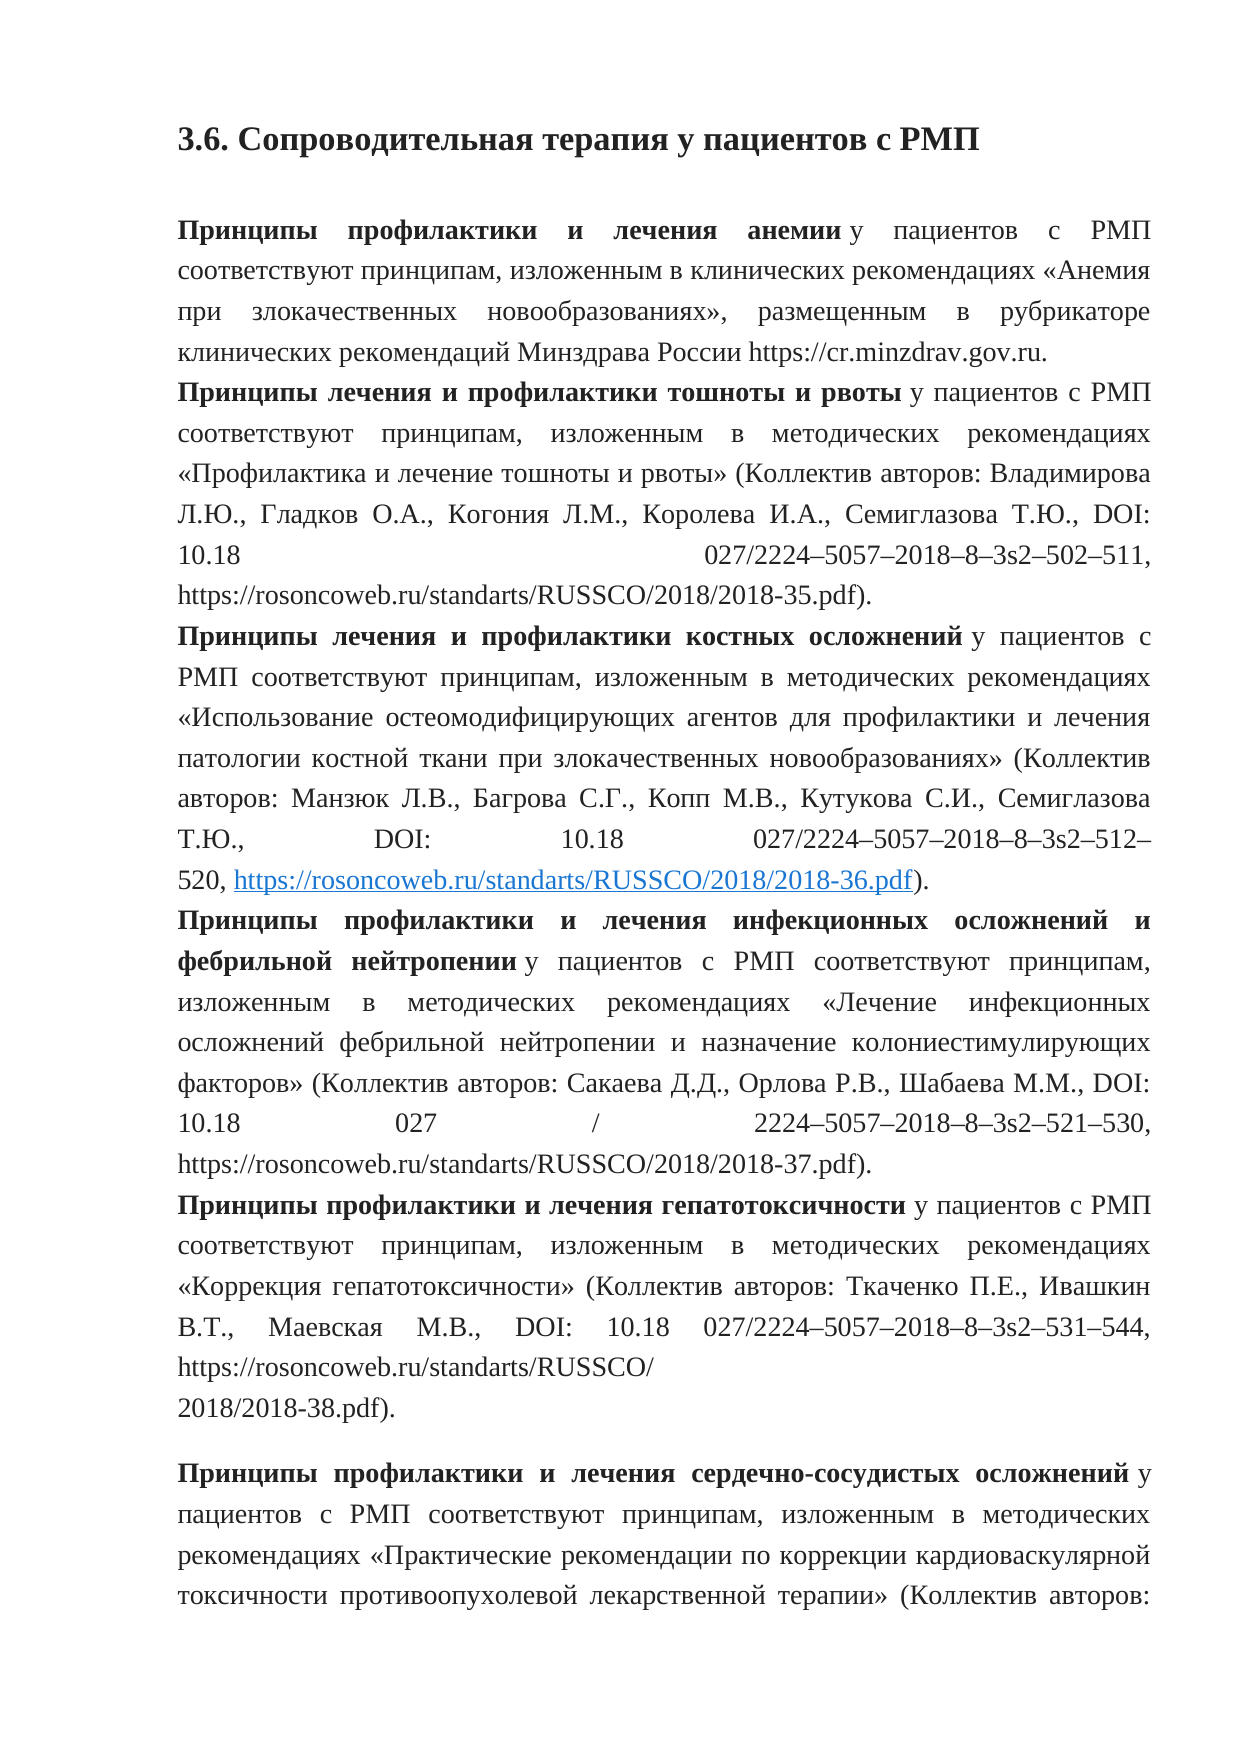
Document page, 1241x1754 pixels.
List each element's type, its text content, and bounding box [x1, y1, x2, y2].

text Принципы лечения и профилактики костных осложнений у пациентов с РМП соответствуют принципам, изложенным в методических рекомендациях «Использование остеомодифицирующих агентов для профилактики и лечения патологии костной ткани при злокачественных новообразованиях» (Коллектив авторов: Манзюк Л.В., Багрова С.Г., Копп М.В., Кутукова С.И., Семиглазова Т.Ю., DOI: 10.18 027/2224–5057–2018–8–3s2–512–520, https://rosoncoweb.ru/standarts/RUSSCO/2018/2018-36.pdf). [177, 611, 1152, 895]
text Принципы профилактики и лечения гепатотоксичности у пациентов с РМП соответствуют принципам, изложенным в методических рекомендациях «Коррекция гепатотоксичности» (Коллектив авторов: Ткаченко П.Е., Ивашкин В.Т., Маевская М.В., DOI: 10.18 027/2224–5057–2018–8–3s2–531–544, https://rosoncoweb.ru/standarts/RUSSCO/ [177, 1179, 1152, 1383]
text 2018/2018-38.pdf). [177, 1383, 1152, 1423]
text Принципы лечения и профилактики тошноты и рвоты у пациентов с РМП соответствуют принципам, изложенным в методических рекомендациях «Профилактика и лечение тошноты и рвоты» (Коллектив авторов: Владимирова Л.Ю., Гладков О.А., Когония Л.М., Королева И.А., Семиглазова Т.Ю., DOI: 10.18 027/2224–5057–2018–8–3s2–502–511, https://rosoncoweb.ru/standarts/RUSSCO/2018/2018-35.pdf). [177, 367, 1152, 611]
text Принципы профилактики и лечения инфекционных осложнений и фебрильной нейтропении у пациентов с РМП соответствуют принципам, изложенным в методических рекомендациях «Лечение инфекционных осложнений фебрильной нейтропении и назначение колониестимулирующих факторов» (Коллектив авторов: Сакаева Д.Д., Орлова Р.В., Шабаева М.М., DOI: 10.18 027 / 2224–5057–2018–8–3s2–521–530, https://rosoncoweb.ru/standarts/RUSSCO/2018/2018-37.pdf). [177, 895, 1152, 1179]
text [177, 1448, 1152, 1611]
text 3.6. Сопроводительная терапия у пациентов с РМП [177, 118, 1152, 158]
text Принципы профилактики и лечения анемии у пациентов с РМП соответствуют принципам, изложенным в клинических рекомендациях «Анемия при злокачественных новообразованиях», размещенным в рубрикаторе клинических рекомендаций Минздрава России https://cr.minzdrav.gov.ru. [177, 204, 1152, 367]
